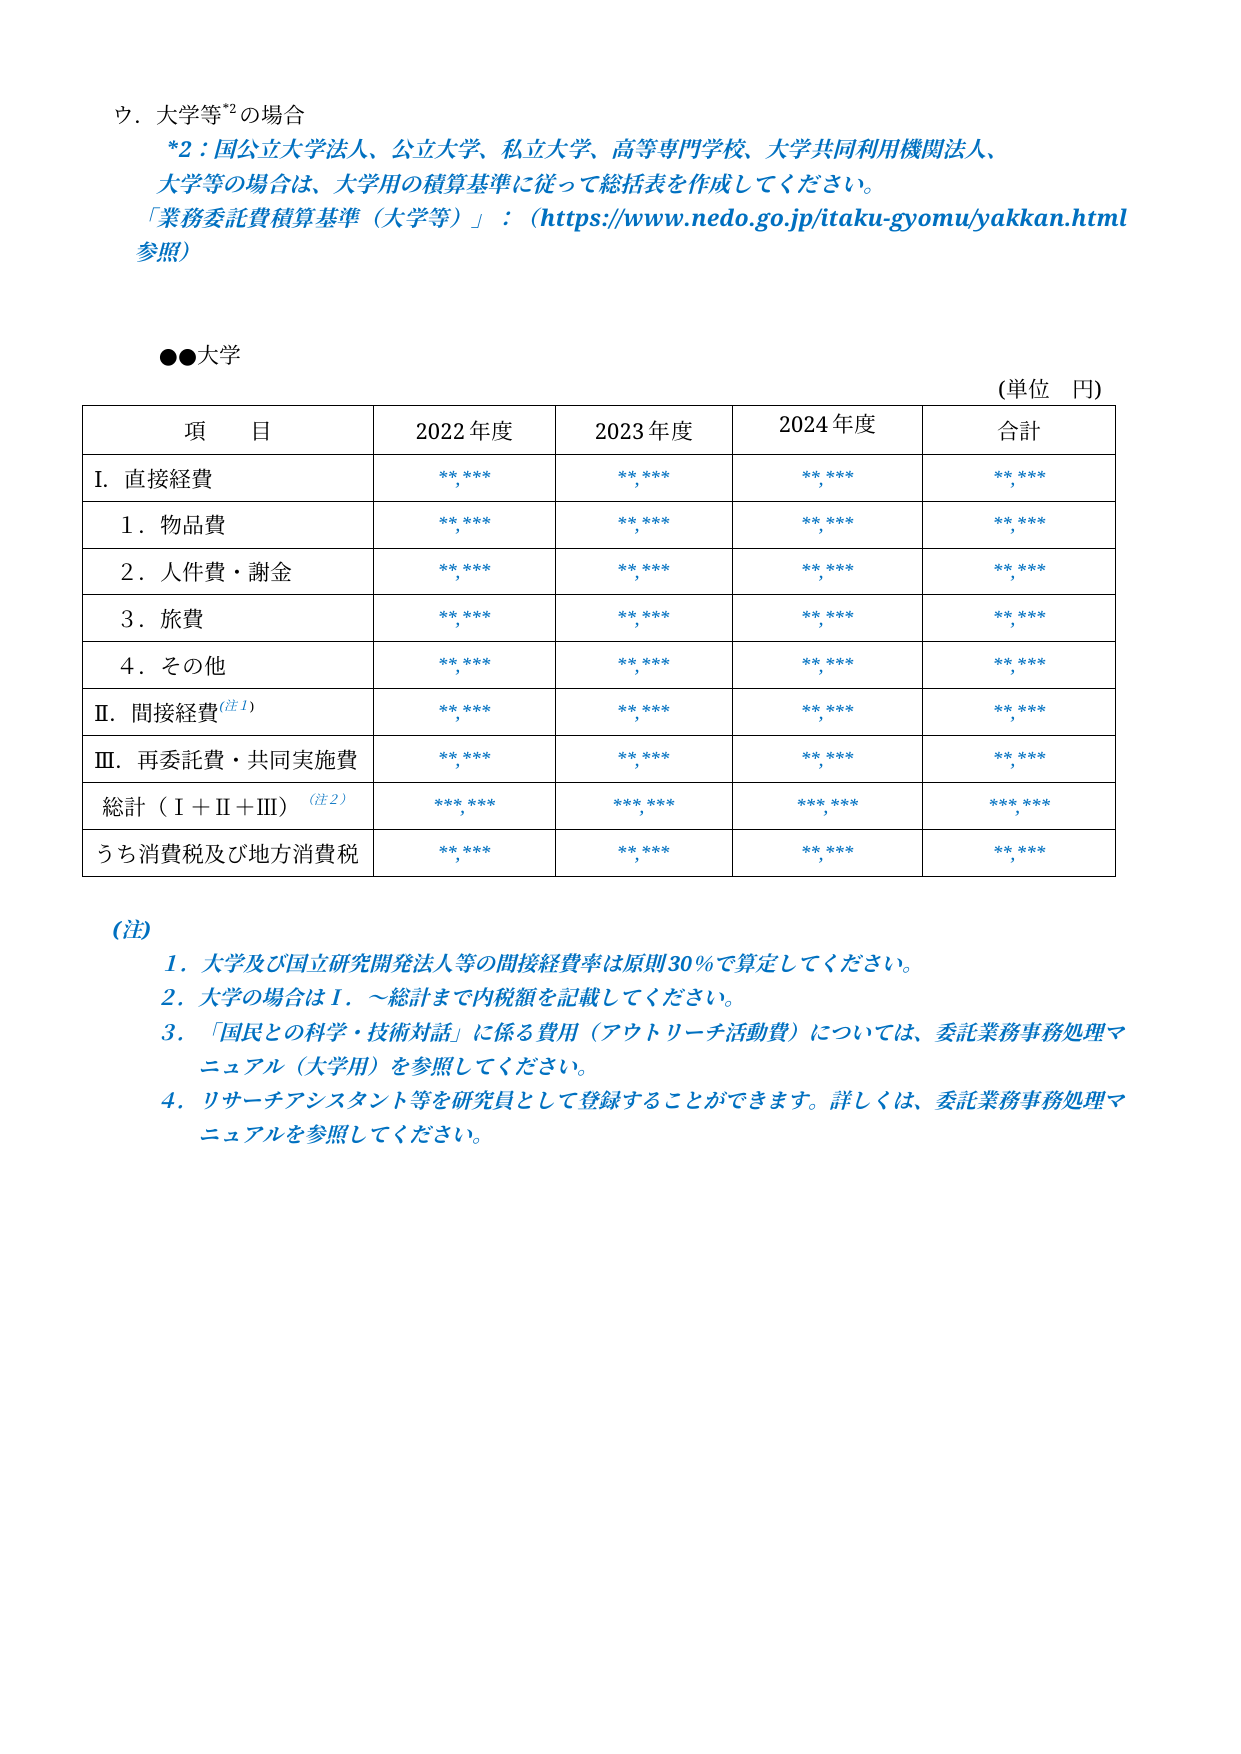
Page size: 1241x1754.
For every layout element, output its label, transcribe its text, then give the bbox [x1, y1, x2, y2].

table_header 項 目 [83, 406, 373, 454]
text １．大学及び国立研究開発法人等の間接経費率は原則30％で算定してください。 [159, 945, 1128, 979]
table_cell 総計（Ⅰ＋Ⅱ＋Ⅲ）（注２） [83, 783, 373, 829]
text *2：国公立大学法人、公立大学、私立大学、高等専門学校、大学共同利用機関法人、 [112, 131, 1128, 165]
table_cell **,*** [556, 502, 732, 547]
text (注) [112, 911, 1128, 945]
table_header 2024年度 [733, 406, 922, 454]
table_cell **,*** [556, 689, 732, 735]
table_cell Ⅲ．再委託費・共同実施費 [83, 736, 373, 782]
table_cell **,*** [374, 830, 555, 876]
table_cell **,*** [733, 502, 922, 547]
table_cell **,*** [374, 689, 555, 735]
table_cell **,*** [923, 455, 1115, 501]
table_cell **,*** [923, 736, 1115, 782]
table_cell **,*** [374, 595, 555, 641]
table_cell **,*** [556, 736, 732, 782]
table_cell **,*** [923, 595, 1115, 641]
table_cell **,*** [374, 549, 555, 594]
table_cell **,*** [923, 642, 1115, 688]
table_cell **,*** [556, 830, 732, 876]
table_cell ***,*** [923, 783, 1115, 829]
table_header 2022年度 [374, 406, 555, 454]
table_cell **,*** [556, 549, 732, 594]
text (単位 円) [112, 371, 1102, 405]
table_cell **,*** [556, 642, 732, 688]
table_cell ***,*** [374, 783, 555, 829]
table_cell Ⅱ．間接経費(注１) [83, 689, 373, 735]
table_cell うち消費税及び地方消費税 [83, 830, 373, 876]
table_cell **,*** [923, 549, 1115, 594]
table_cell **,*** [556, 455, 732, 501]
text 「業務委託費積算基準（大学等）」：（https://www.nedo.go.jp/itaku-gyomu/yakkan.html参照） [134, 200, 1128, 268]
text ●●大学 [159, 337, 1128, 371]
table_cell **,*** [733, 830, 922, 876]
table_header 2023年度 [556, 406, 732, 454]
table_cell **,*** [733, 689, 922, 735]
table_header 合計 [923, 406, 1115, 454]
text ２．大学の場合はＩ．～総計まで内税額を記載してください。 [156, 979, 1128, 1014]
table_cell **,*** [923, 689, 1115, 735]
table_cell **,*** [733, 736, 922, 782]
table_cell **,*** [556, 595, 732, 641]
table_cell ４．その他 [83, 642, 373, 688]
table_cell ３．旅費 [83, 595, 373, 641]
table_cell **,*** [733, 642, 922, 688]
text ４．リサーチアシスタント等を研究員として登録することができます。詳しくは、委託業務事務処理マニュアルを参照してください。 [156, 1082, 1128, 1151]
table_cell ***,*** [556, 783, 732, 829]
text 大学等の場合は、大学用の積算基準に従って総括表を作成してください。 [134, 165, 1128, 200]
text ウ．大学等*2の場合 [112, 97, 1128, 131]
table_cell **,*** [923, 502, 1115, 547]
text ３．「国民との科学・技術対話」に係る費用（アウトリーチ活動費）については、委託業務事務処理マニュアル（大学用）を参照してください。 [156, 1014, 1128, 1082]
table_cell Ⅰ．直接経費 [83, 455, 373, 501]
table_cell **,*** [374, 455, 555, 501]
table_cell ***,*** [733, 783, 922, 829]
table_cell **,*** [733, 549, 922, 594]
table_cell **,*** [374, 502, 555, 547]
table_cell **,*** [733, 595, 922, 641]
table_cell ２．人件費・謝金 [83, 549, 373, 594]
table_cell １．物品費 [83, 502, 373, 547]
table_cell **,*** [374, 642, 555, 688]
table_cell **,*** [923, 830, 1115, 876]
table_cell **,*** [374, 736, 555, 782]
table_cell **,*** [733, 455, 922, 501]
